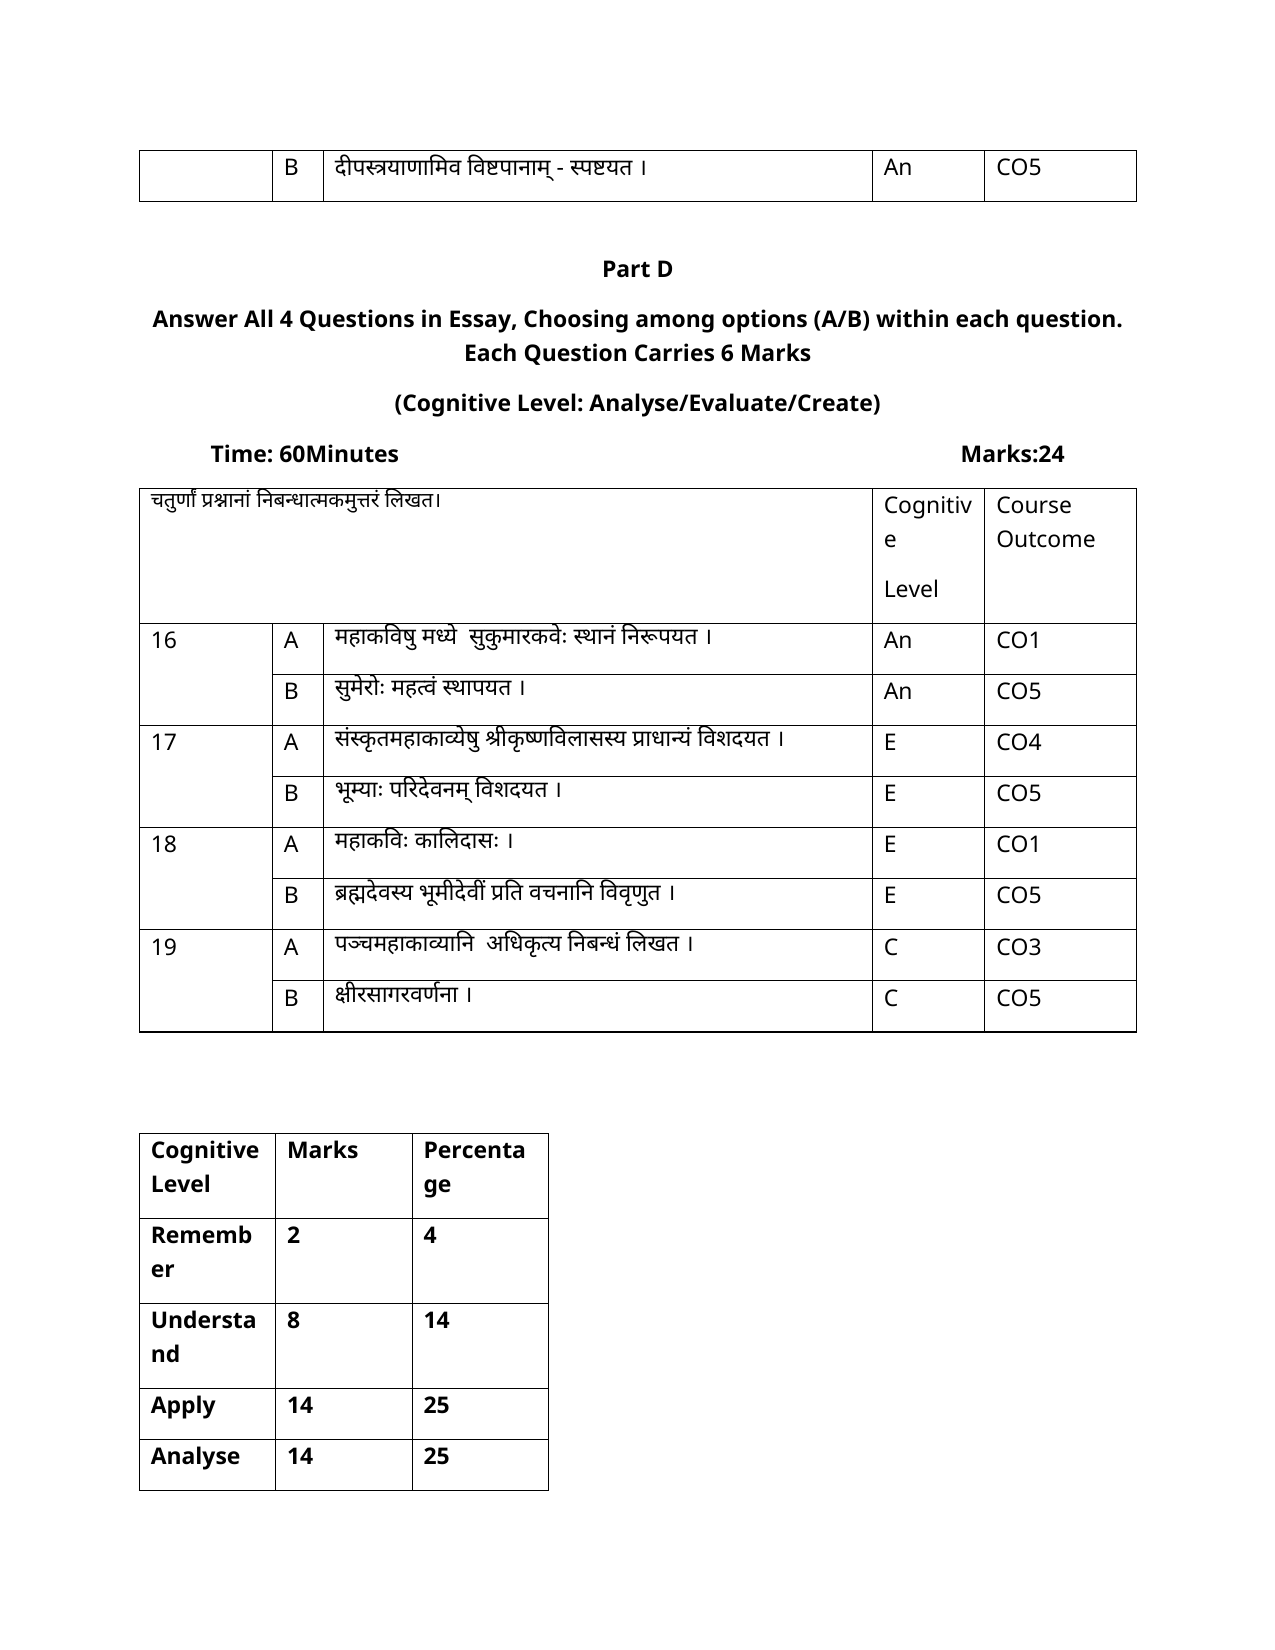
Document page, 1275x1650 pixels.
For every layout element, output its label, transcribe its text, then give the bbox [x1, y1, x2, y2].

table_cell CO5 [985, 777, 1136, 827]
table_cell C [873, 981, 984, 1031]
table_cell 14 [276, 1389, 412, 1439]
table_cell क्षीरसागरवर्णना । [324, 981, 872, 1031]
table_cell B [273, 777, 323, 827]
table_cell 25 [413, 1389, 548, 1439]
table_cell Remember [140, 1219, 275, 1303]
table_cell B [273, 981, 323, 1031]
table_cell An [873, 675, 984, 725]
text Part D [150, 252, 1125, 284]
table_cell B [273, 675, 323, 725]
table_cell 2 [276, 1219, 412, 1303]
table_cell A [273, 624, 323, 674]
table_cell An [873, 624, 984, 674]
table_cell दीपस्त्रयाणामिव विष्टपानाम् - स्पष्टयत । [324, 151, 872, 201]
table_cell CO1 [985, 624, 1136, 674]
table_cell Understand [140, 1304, 275, 1388]
table_cell सुमेरोः महत्वं स्थापयत । [324, 675, 872, 725]
table_cell CO5 [985, 879, 1136, 929]
table_cell 14 [276, 1440, 412, 1490]
table_cell An [873, 151, 984, 201]
table_header चतुर्णां प्रश्नानां निबन्धात्मकमुत्तरं लिखत। [140, 489, 872, 623]
table_header Percentage [413, 1134, 548, 1218]
text (Cognitive Level: Analyse/Evaluate/Create) [150, 387, 1125, 418]
table_cell CO4 [985, 726, 1136, 776]
table_cell B [273, 879, 323, 929]
text Answer All 4 Questions in Essay, Choosing among options (A/B) within each question. Each Question Carries 6 Marks [150, 303, 1125, 368]
table_cell E [873, 777, 984, 827]
table_cell भूम्याः परिदेवनम् विशदयत । [324, 777, 872, 827]
table_cell E [873, 726, 984, 776]
table_cell 18 [140, 828, 272, 929]
table_cell E [873, 879, 984, 929]
table_header Course Outcome [985, 489, 1136, 623]
table_cell CO1 [985, 828, 1136, 878]
table_cell 4 [413, 1219, 548, 1303]
table_cell Apply [140, 1389, 275, 1439]
table_cell 15 [140, 151, 272, 201]
table_header Cognitive Level [140, 1134, 275, 1218]
table_cell CO5 [985, 675, 1136, 725]
table_cell A [273, 726, 323, 776]
table_cell महाकविषु मध्ये सुकुमारकवेः स्थानं निरूपयत । [324, 624, 872, 674]
table_cell 16 [140, 624, 272, 725]
table_cell 8 [276, 1304, 412, 1388]
table_header Marks [276, 1134, 412, 1218]
table_cell E [873, 828, 984, 878]
table_cell 19 [140, 930, 272, 1031]
table_header Cognitive Level [873, 489, 984, 623]
table_cell A [273, 828, 323, 878]
table_cell संस्कृतमहाकाव्येषु श्रीकृष्णविलासस्य प्राधान्यं विशदयत । [324, 726, 872, 776]
table_cell 25 [413, 1440, 548, 1490]
table_cell CO5 [985, 151, 1136, 201]
text Time: 60Minutes Marks:24 [150, 437, 1125, 469]
table_cell 14 [413, 1304, 548, 1388]
table_cell पञ्चमहाकाव्यानि अधिकृत्य निबन्धं लिखत । [324, 930, 872, 980]
table_cell CO3 [985, 930, 1136, 980]
table_cell ब्रह्मदेवस्य भूमीदेवीं प्रति वचनानि विवृणुत । [324, 879, 872, 929]
table_cell Analyse [140, 1440, 275, 1490]
table_cell CO5 [985, 981, 1136, 1031]
table_cell B [273, 151, 323, 201]
table_cell 17 [140, 726, 272, 827]
table_cell C [873, 930, 984, 980]
table_cell A [273, 930, 323, 980]
table_cell महाकविः कालिदासः । [324, 828, 872, 878]
